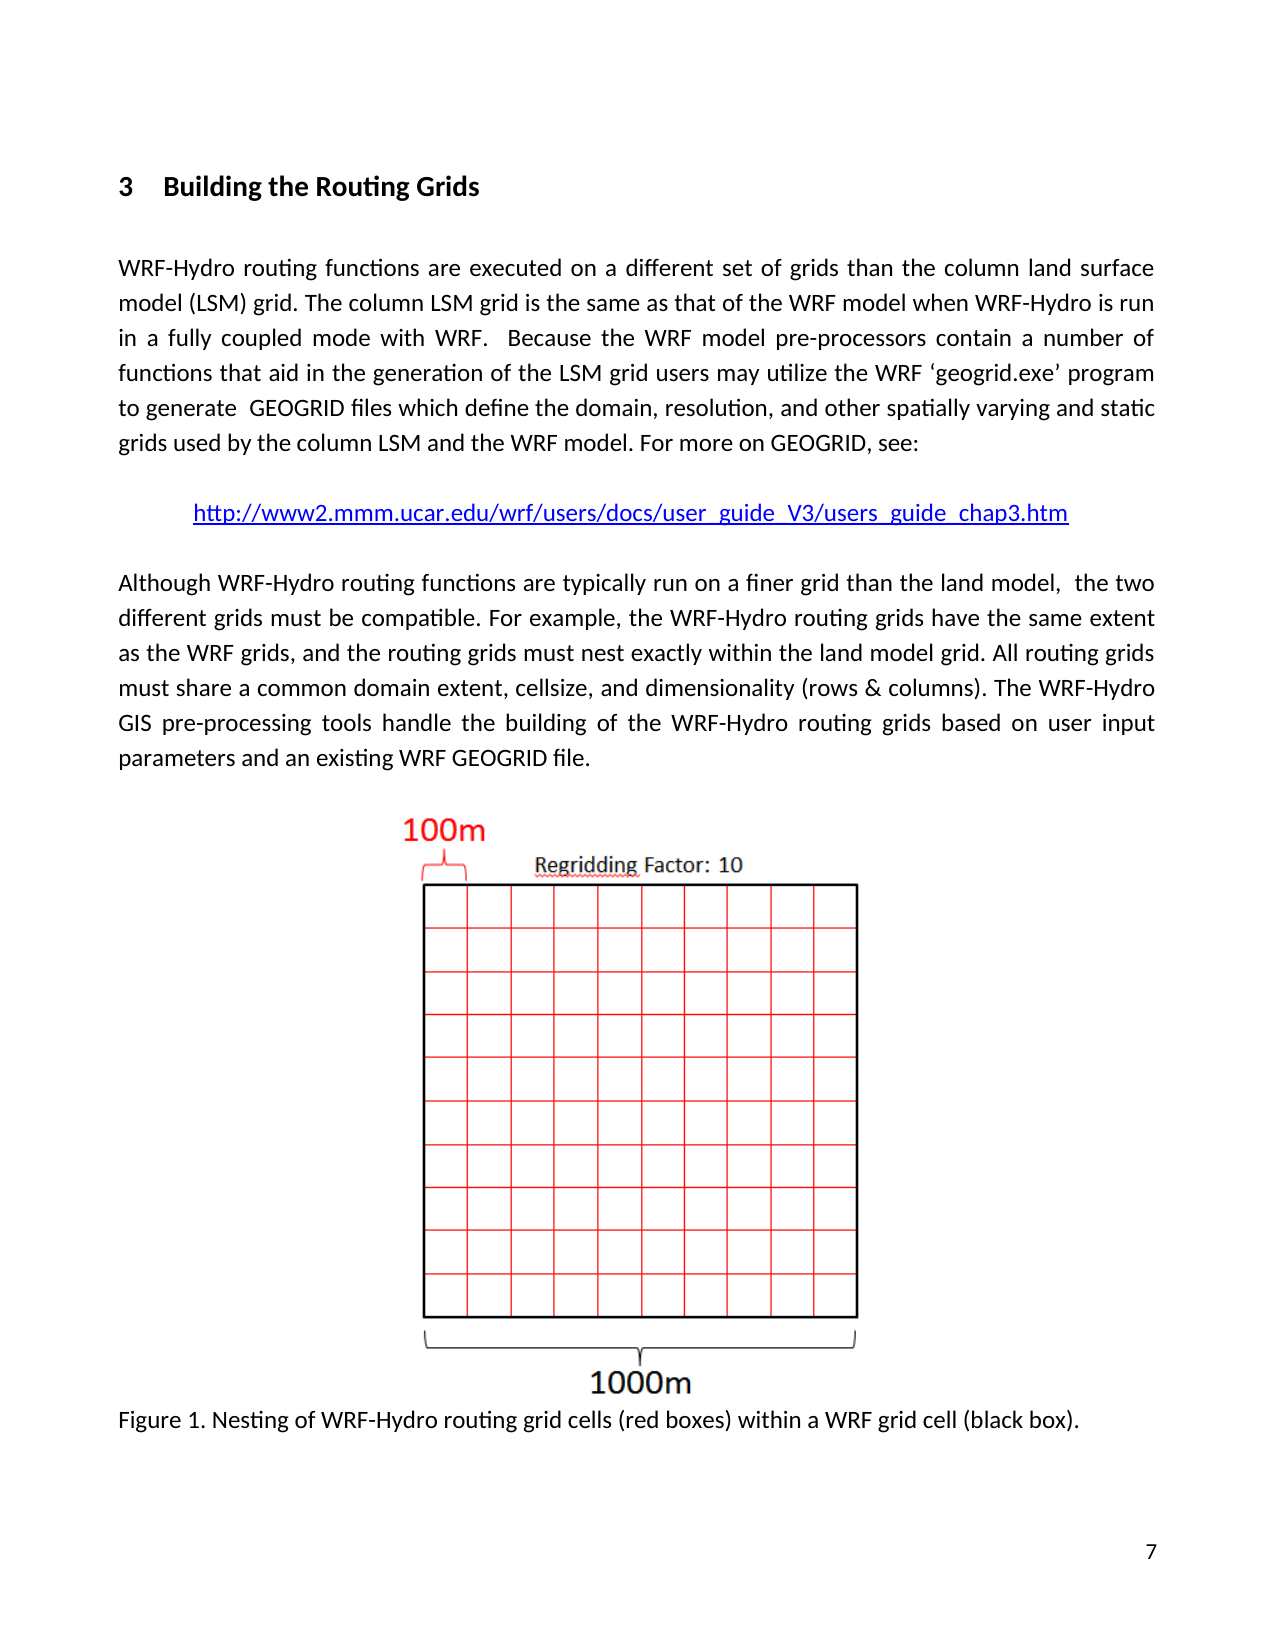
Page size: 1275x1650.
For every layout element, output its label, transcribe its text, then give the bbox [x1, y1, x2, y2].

text http://www2.mmm.ucar.edu/wrf/users/docs/user_guide_V3/users_guide_chap3.htm [118, 497, 1157, 527]
picture [394, 811, 881, 1400]
text Although WRF-Hydro routing functions are typically run on a finer grid than the land model, the two different grids must be compatible. For example, the WRF-Hydro routing grids have the same extent as the WRF grids, and the routing grids must nest exactly within the land model grid. All routing grids must share a common domain extent, cellsize, and dimensionality (rows & columns). The WRF-Hydro GIS pre-processing tools handle the building of the WRF-Hydro routing grids based on user input parameters and an existing WRF GEOGRID file. [118, 567, 1157, 772]
text WRF-Hydro routing functions are executed on a different set of grids than the column land surface model (LSM) grid. The column LSM grid is the same as that of the WRF model when WRF-Hydro is run in a fully coupled mode with WRF. Because the WRF model pre-processors contain a number of functions that aid in the generation of the LSM grid users may utilize the WRF ‘geogrid.exe’ program to generate GEOGRID files which define the domain, resolution, and other spatially varying and static grids used by the column LSM and the WRF model. For more on GEOGRID, see: [118, 252, 1157, 457]
subtitle Building the Routing Grids [118, 168, 1157, 204]
